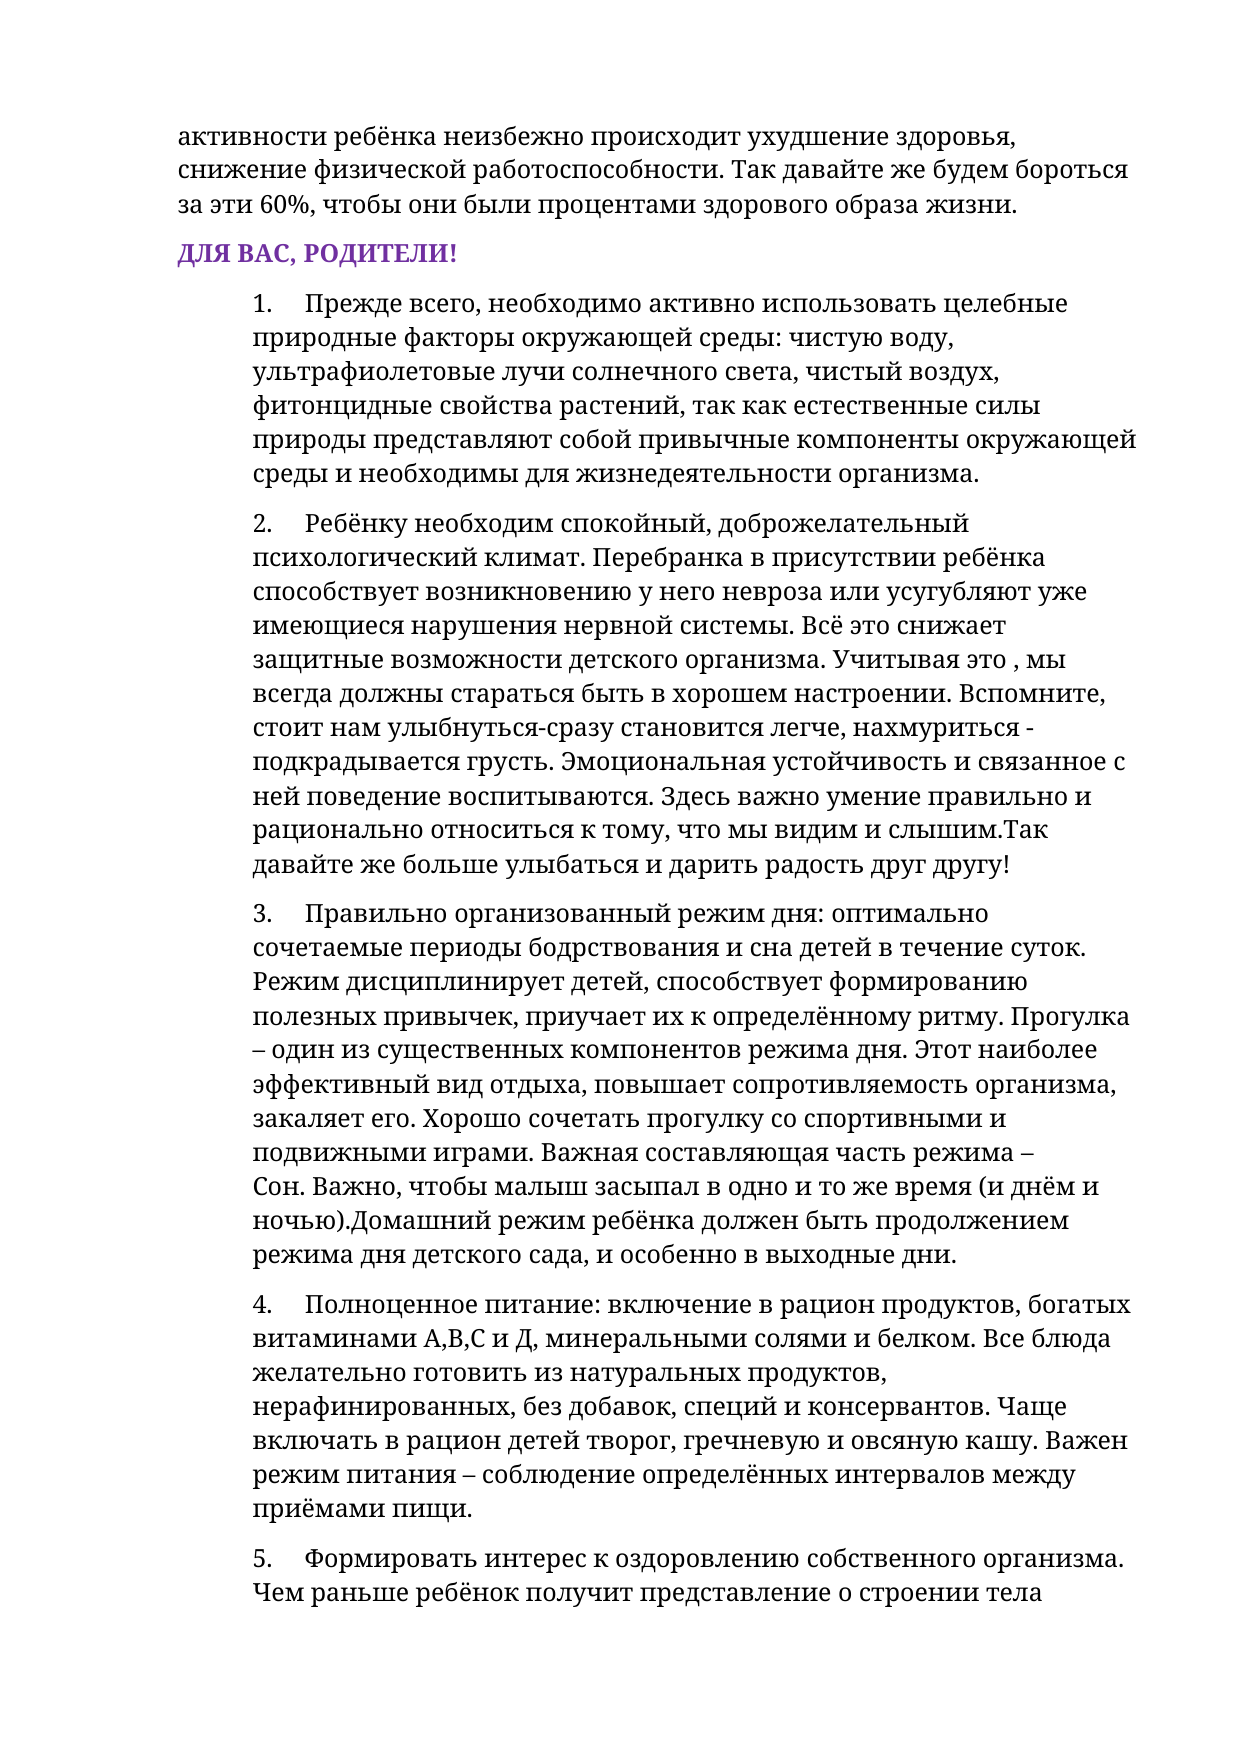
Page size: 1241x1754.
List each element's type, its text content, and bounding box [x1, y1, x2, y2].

text ДЛЯ ВАС, РОДИТЕЛИ! [177, 236, 1144, 270]
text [177, 118, 1144, 220]
text 3. Правильно организованный режим дня: оптимально сочетаемые периоды бодрствования и сна детей в течение суток. Режим дисциплинирует детей, способствует формированию полезных привычек, приучает их к определённому ритму. Прогулка – один из существенных компонентов режима дня. Этот наиболее эффективный вид отдыха, повышает сопротивляемость организма, закаляет его. Хорошо сочетать прогулку со спортивными и подвижными играми. Важная составляющая часть режима – Сон. Важно, чтобы малыш засыпал в одно и то же время (и днём и ночью).Домашний режим ребёнка должен быть продолжением режима дня детского сада, и особенно в выходные дни. [252, 896, 1144, 1271]
text 2. Ребёнку необходим спокойный, доброжелательный психологический климат. Перебранка в присутствии ребёнка способствует возникновению у него невроза или усугубляют уже имеющиеся нарушения нервной системы. Всё это снижает защитные возможности детского организма. Учитывая это , мы всегда должны стараться быть в хорошем настроении. Вспомните, стоит нам улыбнуться-сразу становится легче, нахмуриться -подкрадывается грусть. Эмоциональная устойчивость и связанное с ней поведение воспитываются. Здесь важно умение правильно и рационально относиться к тому, что мы видим и слышим.Так давайте же больше улыбаться и дарить радость друг другу! [252, 506, 1144, 880]
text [252, 1540, 1144, 1608]
text 1. Прежде всего, необходимо активно использовать целебные природные факторы окружающей среды: чистую воду, ультрафиолетовые лучи солнечного света, чистый воздух, фитонцидные свойства растений, так как естественные силы природы представляют собой привычные компоненты окружающей среды и необходимы для жизнедеятельности организма. [252, 286, 1144, 490]
text 4. Полноценное питание: включение в рацион продуктов, богатых витаминами А,В,С и Д, минеральными солями и белком. Все блюда желательно готовить из натуральных продуктов, нерафинированных, без добавок, специй и консервантов. Чаще включать в рацион детей творог, гречневую и овсяную кашу. Важен режим питания – соблюдение определённых интервалов между приёмами пищи. [252, 1286, 1144, 1525]
